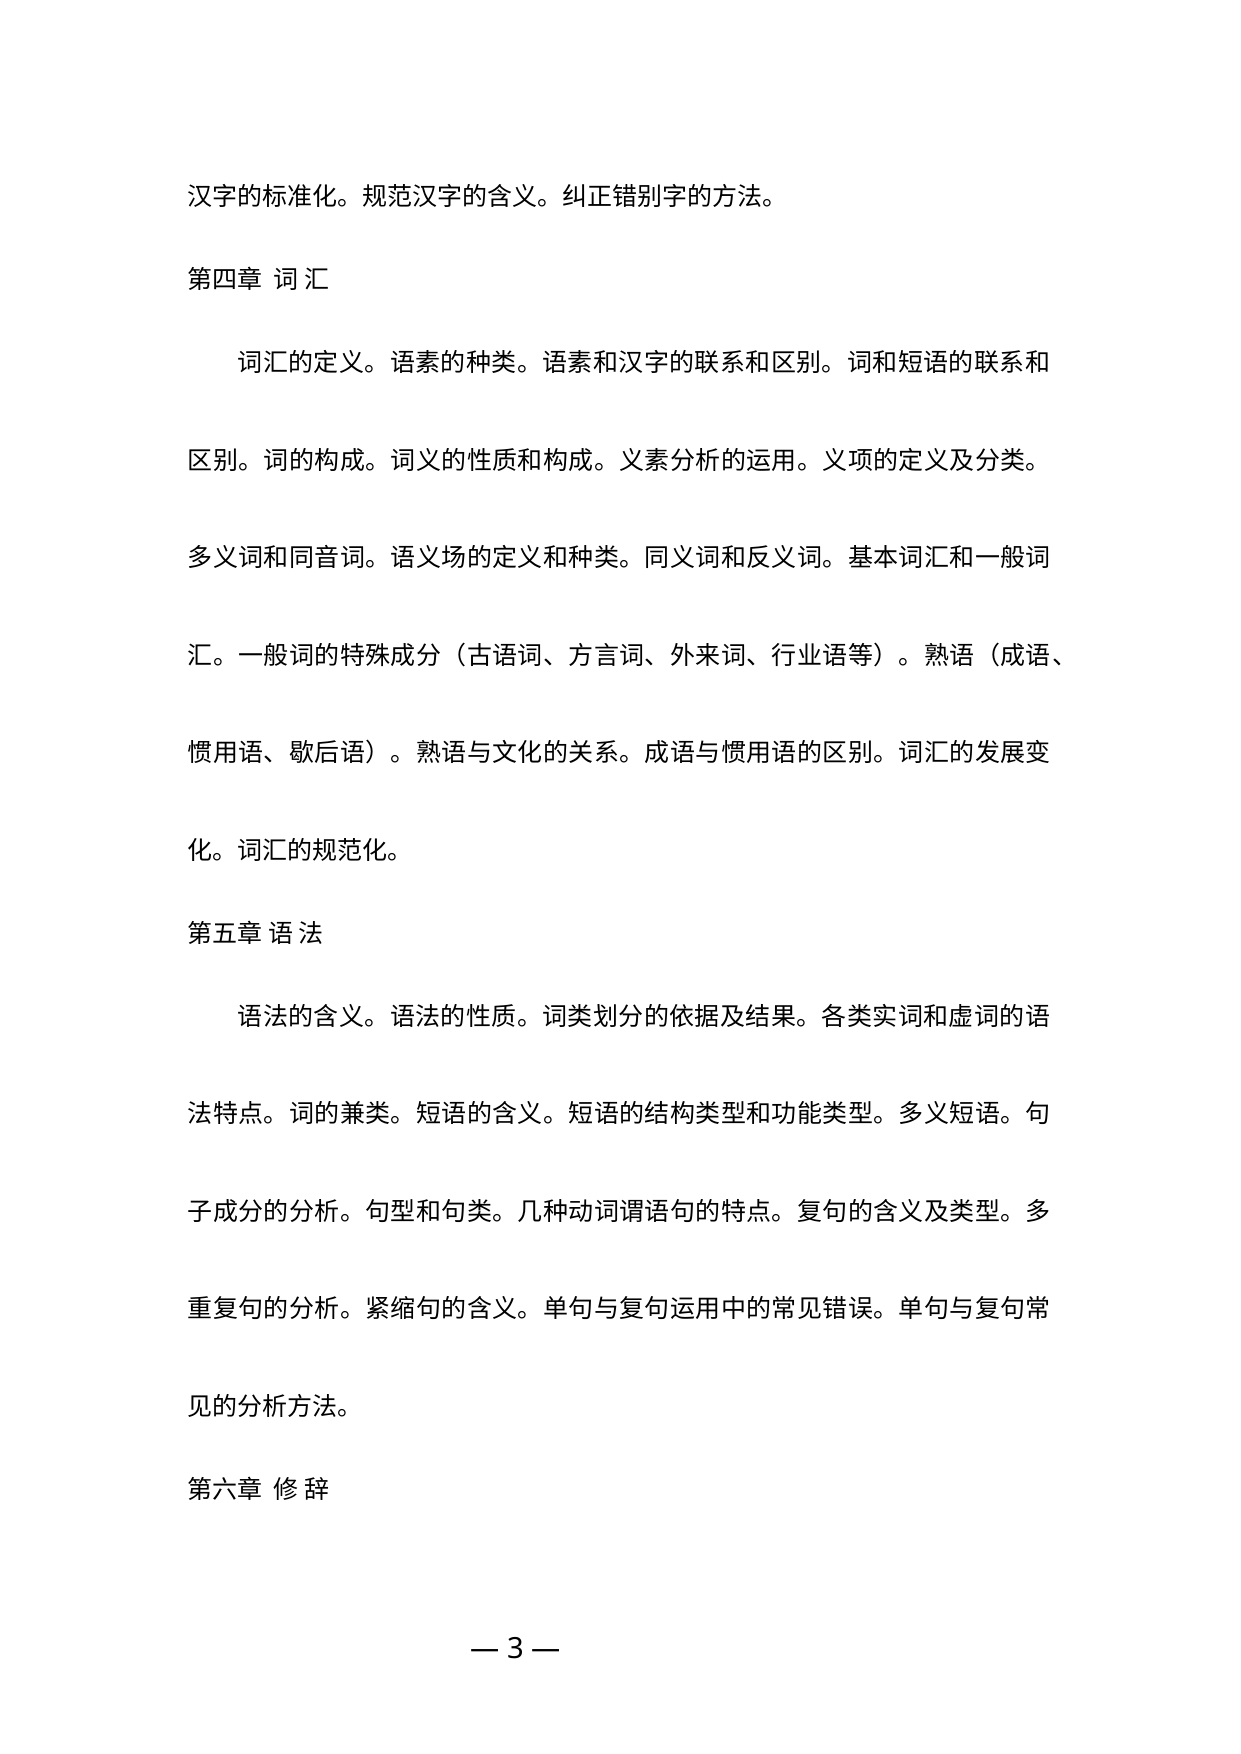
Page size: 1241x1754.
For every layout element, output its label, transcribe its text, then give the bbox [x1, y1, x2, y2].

text 第五章 语 法 [187, 899, 1053, 964]
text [187, 162, 1053, 227]
text 词汇的定义。语素的种类。语素和汉字的联系和区别。词和短语的联系和区别。词的构成。词义的性质和构成。义素分析的运用。义项的定义及分类。多义词和同音词。语义场的定义和种类。同义词和反义词。基本词汇和一般词汇。一般词的特殊成分（古语词、方言词、外来词、行业语等）。熟语（成语、惯用语、歇后语）。熟语与文化的关系。成语与惯用语的区别。词汇的发展变化。词汇的规范化。 [187, 328, 1053, 881]
text 第四章 词 汇 [187, 245, 1053, 310]
text 第六章 修 辞 [187, 1455, 1053, 1520]
text 语法的含义。语法的性质。词类划分的依据及结果。各类实词和虚词的语法特点。词的兼类。短语的含义。短语的结构类型和功能类型。多义短语。句子成分的分析。句型和句类。几种动词谓语句的特点。复句的含义及类型。多重复句的分析。紧缩句的含义。单句与复句运用中的常见错误。单句与复句常见的分析方法。 [187, 982, 1053, 1437]
